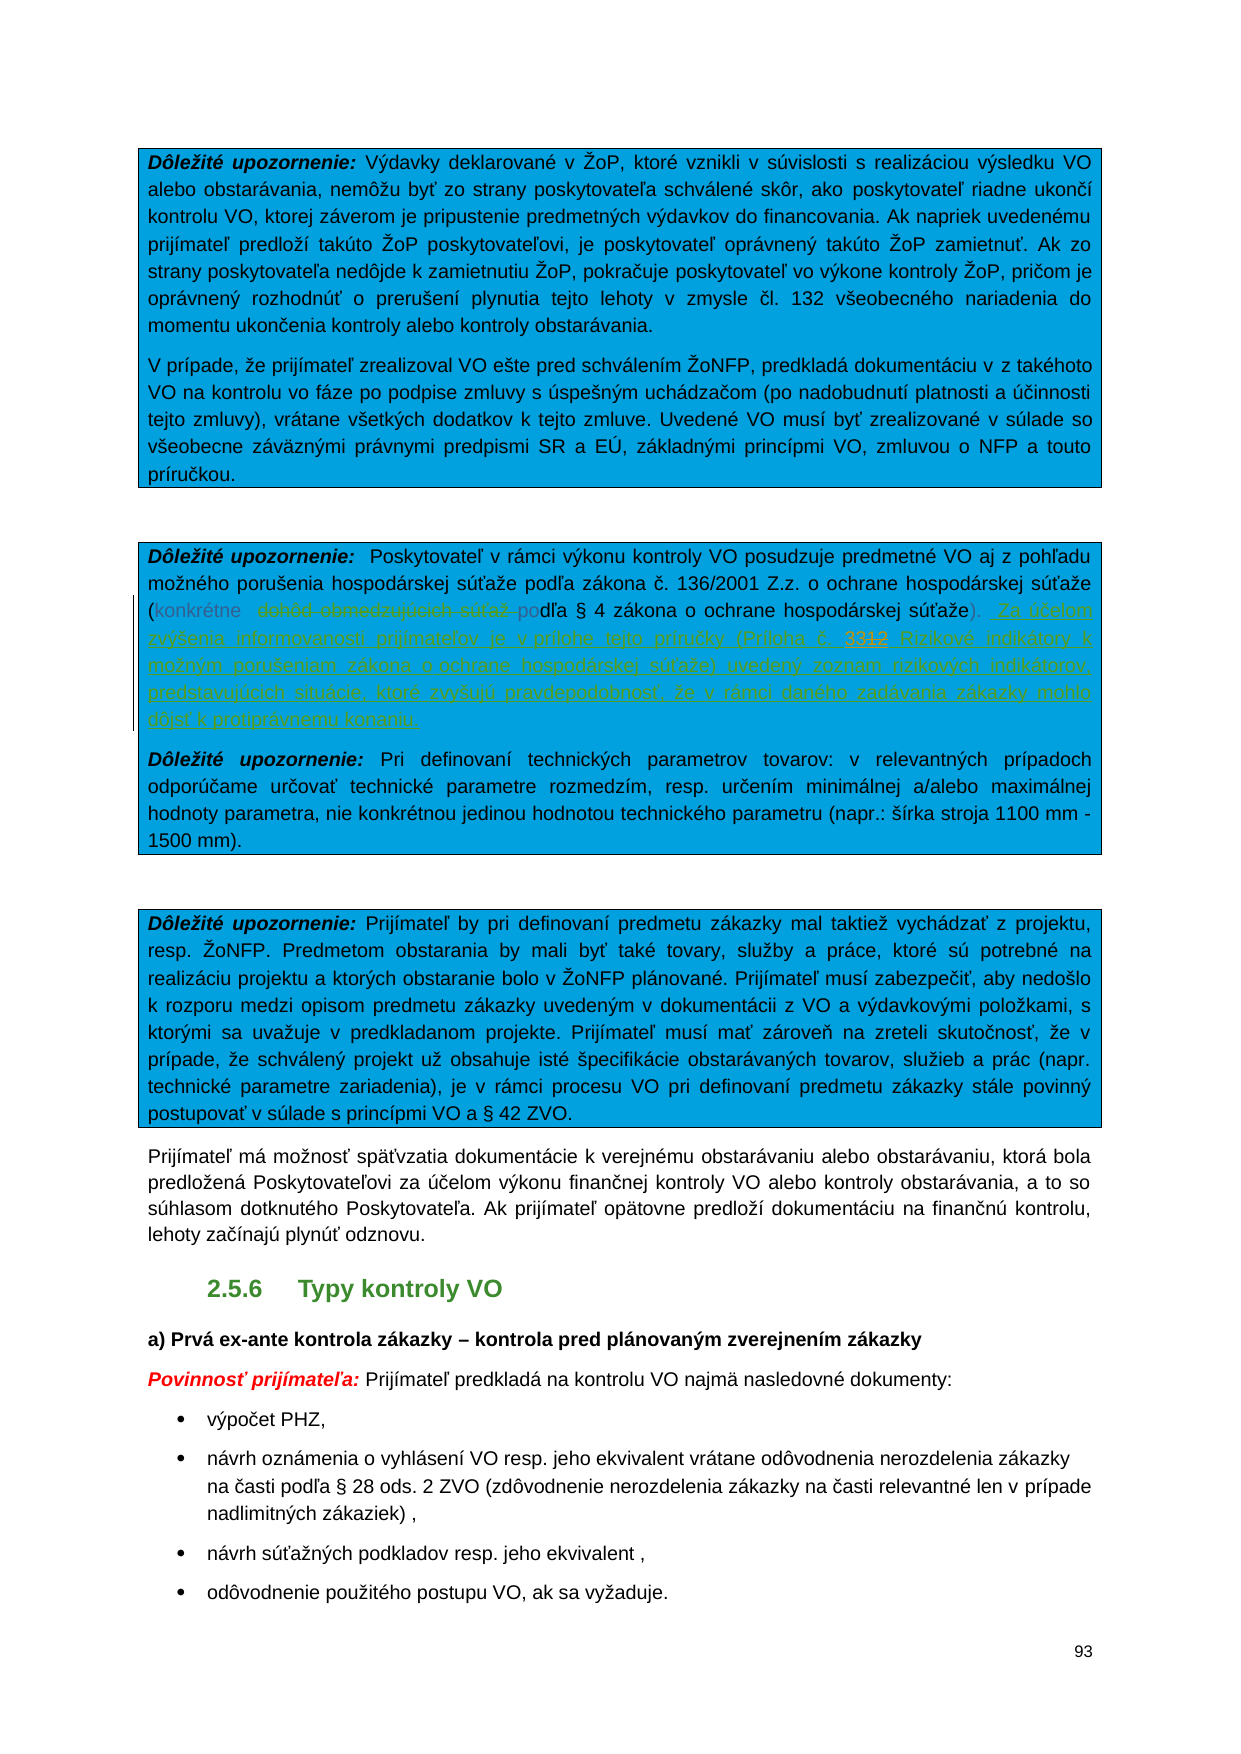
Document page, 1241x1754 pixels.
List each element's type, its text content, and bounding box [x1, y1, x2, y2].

text Dôležité upozornenie: Výdavky deklarované v ŽoP, ktoré vznikli v súvislosti s realizáciou výsledku VO alebo obstarávania, nemôžu byť zo strany poskytovateľa schválené skôr, ako poskytovateľ riadne ukončí kontrolu VO, ktorej záverom je pripustenie predmetných výdavkov do financovania. Ak napriek uvedenému prijímateľ predloží takúto ŽoP poskytovateľovi, je poskytovateľ oprávnený takúto ŽoP zamietnuť. Ak zo strany poskytovateľa nedôjde k zamietnutiu ŽoP, pokračuje poskytovateľ vo výkone kontroly ŽoP, pričom je oprávnený rozhodnúť o prerušení plynutia tejto lehoty v zmysle čl. 132 všeobecného nariadenia do momentu ukončenia kontroly alebo kontroly obstarávania. [139, 149, 1101, 337]
text Povinnosť prijímateľa: Prijímateľ predkladá na kontrolu VO najmä nasledovné dokumenty: [148, 1368, 1092, 1390]
text a) Prvá ex-ante kontrola zákazky – kontrola pred plánovaným zverejnením zákazky [148, 1328, 1092, 1351]
text Dôležité upozornenie: Prijímateľ by pri definovaní predmetu zákazky mal taktiež vychádzať z projektu, resp. ŽoNFP. Predmetom obstarania by mali byť také tovary, služby a práce, ktoré sú potrebné na realizáciu projektu a ktorých obstaranie bolo v ŽoNFP plánované. Prijímateľ musí zabezpečiť, aby nedošlo k rozporu medzi opisom predmetu zákazky uvedeným v dokumentácii z VO a výdavkovými položkami, s ktorými sa uvažuje v predkladanom projekte. Prijímateľ musí mať zároveň na zreteli skutočnosť, že v prípade, že schválený projekt už obsahuje isté špecifikácie obstarávaných tovarov, služieb a prác (napr. technické parametre zariadenia), je v rámci procesu VO pri definovaní predmetu zákazky stále povinný postupovať v súlade s princípmi VO a § 42 ZVO. [139, 910, 1101, 1127]
text V prípade, že prijímateľ zrealizoval VO ešte pred schválením ŽoNFP, predkladá dokumentáciu v z takéhoto VO na kontrolu vo fáze po podpise zmluvy s úspešným uchádzačom (po nadobudnutí platnosti a účinnosti tejto zmluvy), vrátane všetkých dodatkov k tejto zmluve. Uvedené VO musí byť zrealizované v súlade so všeobecne záväznými právnymi predpismi SR a EÚ, základnými princípmi VO, zmluvou o NFP a touto príručkou. [139, 351, 1101, 487]
text odôvodnenie použitého postupu VO, ak sa vyžaduje. [177, 1581, 1092, 1604]
text Dôležité upozornenie: Pri definovaní technických parametrov tovarov: v relevantných prípadoch odporúčame určovať technické parametre rozmedzím, resp. určením minimálnej a/alebo maximálnej hodnoty parametra, nie konkrétnou jedinou hodnotou technického parametru (napr.: šírka stroja 1100 mm - 1500 mm). [139, 745, 1101, 854]
text Dôležité upozornenie: Poskytovateľ v rámci výkonu kontroly VO posudzuje predmetné VO aj z pohľadu možného porušenia hospodárskej súťaže podľa zákona č. 136/2001 Z.z. o ochrane hospodárskej súťaže (konkrétne podľa § 4 zákona o ochrane hospodárskej súťaže). [139, 543, 1101, 731]
subtitle Typy kontroly VO [207, 1274, 1092, 1303]
text návrh súťažných podkladov resp. jeho ekvivalent , [177, 1541, 1092, 1564]
text výpočet PHZ, [177, 1407, 1092, 1430]
text návrh oznámenia o vyhlásení VO resp. jeho ekvivalent vrátane odôvodnenia nerozdelenia zákazky na časti podľa § 28 ods. 2 ZVO (zdôvodnenie nerozdelenia zákazky na časti relevantné len v prípade nadlimitných zákaziek) , [177, 1447, 1092, 1524]
text Prijímateľ má možnosť späťvzatia dokumentácie k verejnému obstarávaniu alebo obstarávaniu, ktorá bola predložená Poskytovateľovi za účelom výkonu finančnej kontroly VO alebo kontroly obstarávania, a to so súhlasom dotknutého Poskytovateľa. Ak prijímateľ opätovne predloží dokumentáciu na finančnú kontrolu, lehoty začínajú plynúť odznovu. [148, 1145, 1092, 1246]
